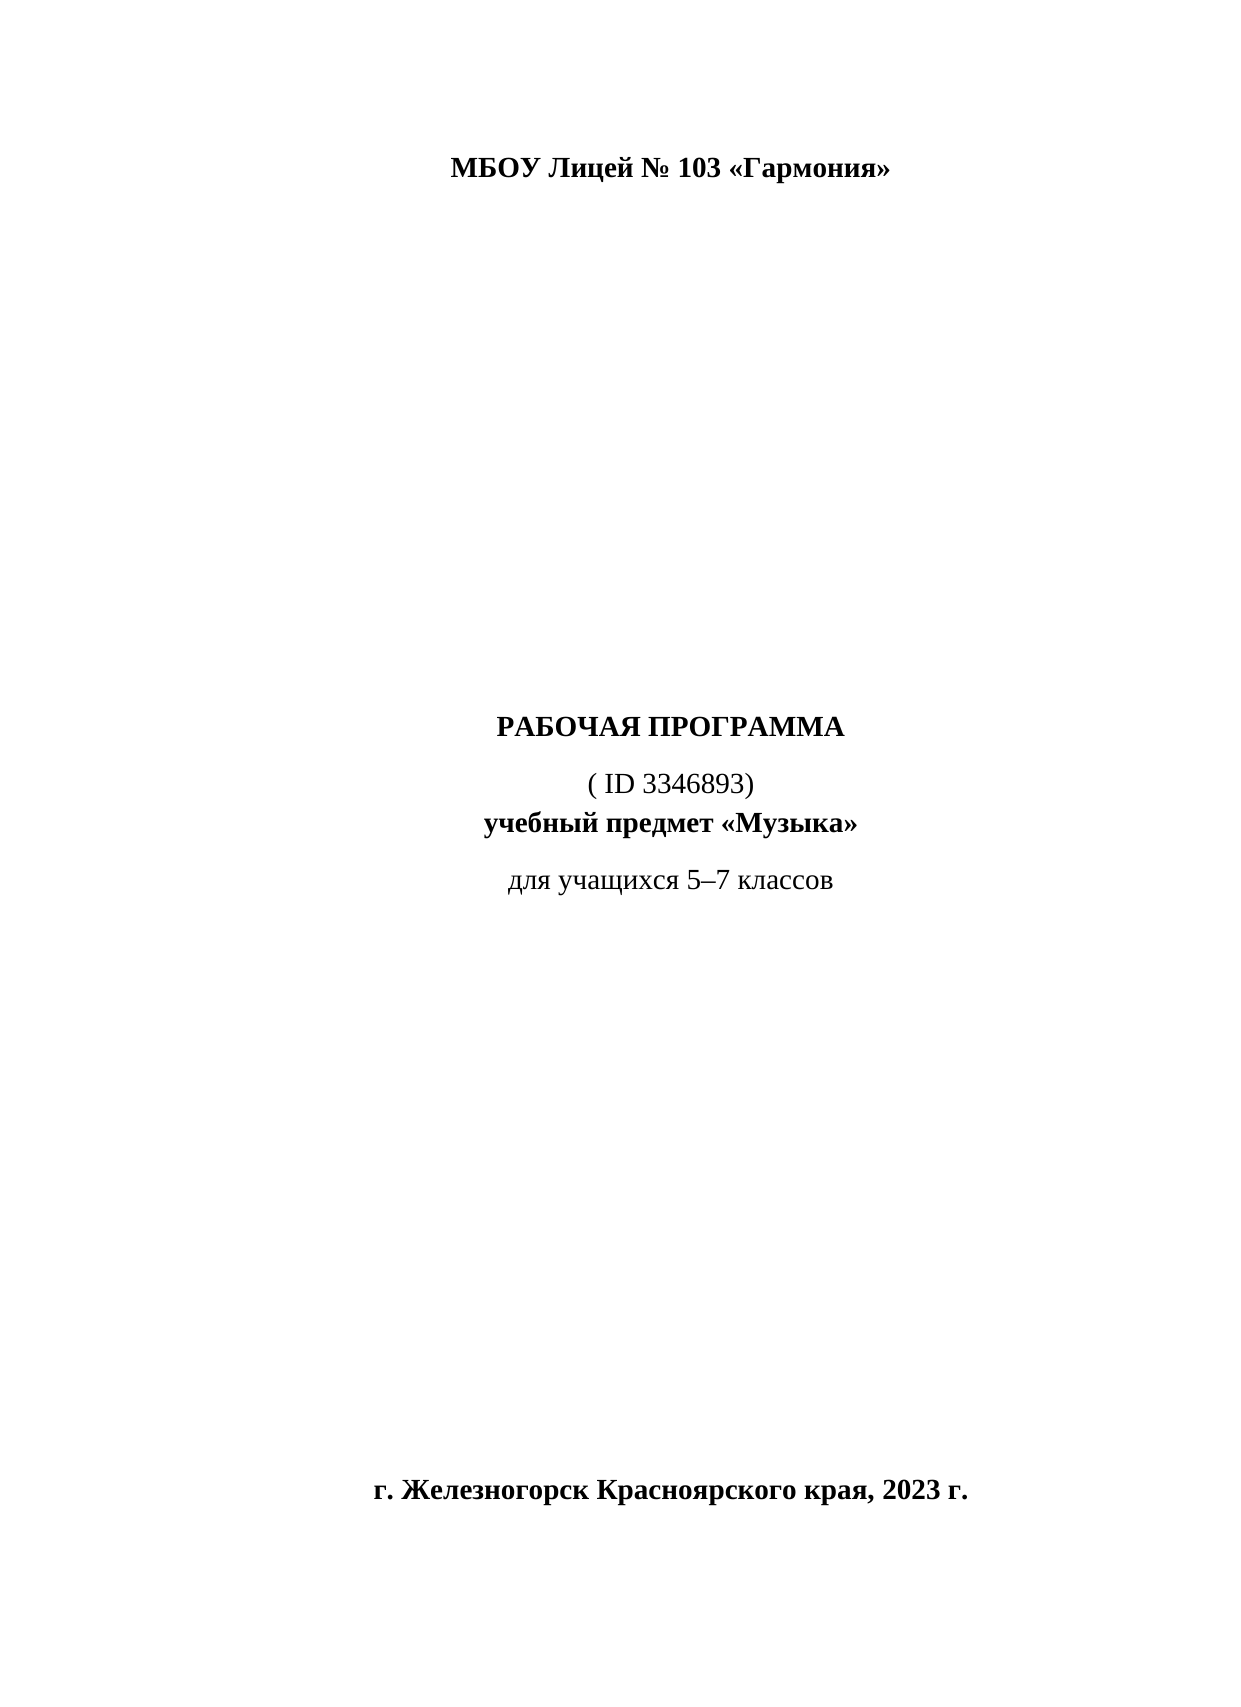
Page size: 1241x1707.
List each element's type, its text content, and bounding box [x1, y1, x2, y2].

text г. Железногорск Красноярского края, 2023 г. [190, 1472, 1152, 1505]
text РАБОЧАЯ ПРОГРАММА [190, 709, 1152, 743]
text МБОУ Лицей № 103 «Гармония» [190, 150, 1152, 184]
text ( ID 3346893) [190, 766, 1152, 800]
text для учащихся 5–7 классов [190, 862, 1152, 895]
text учебный предмет «Музыка» [190, 805, 1152, 838]
